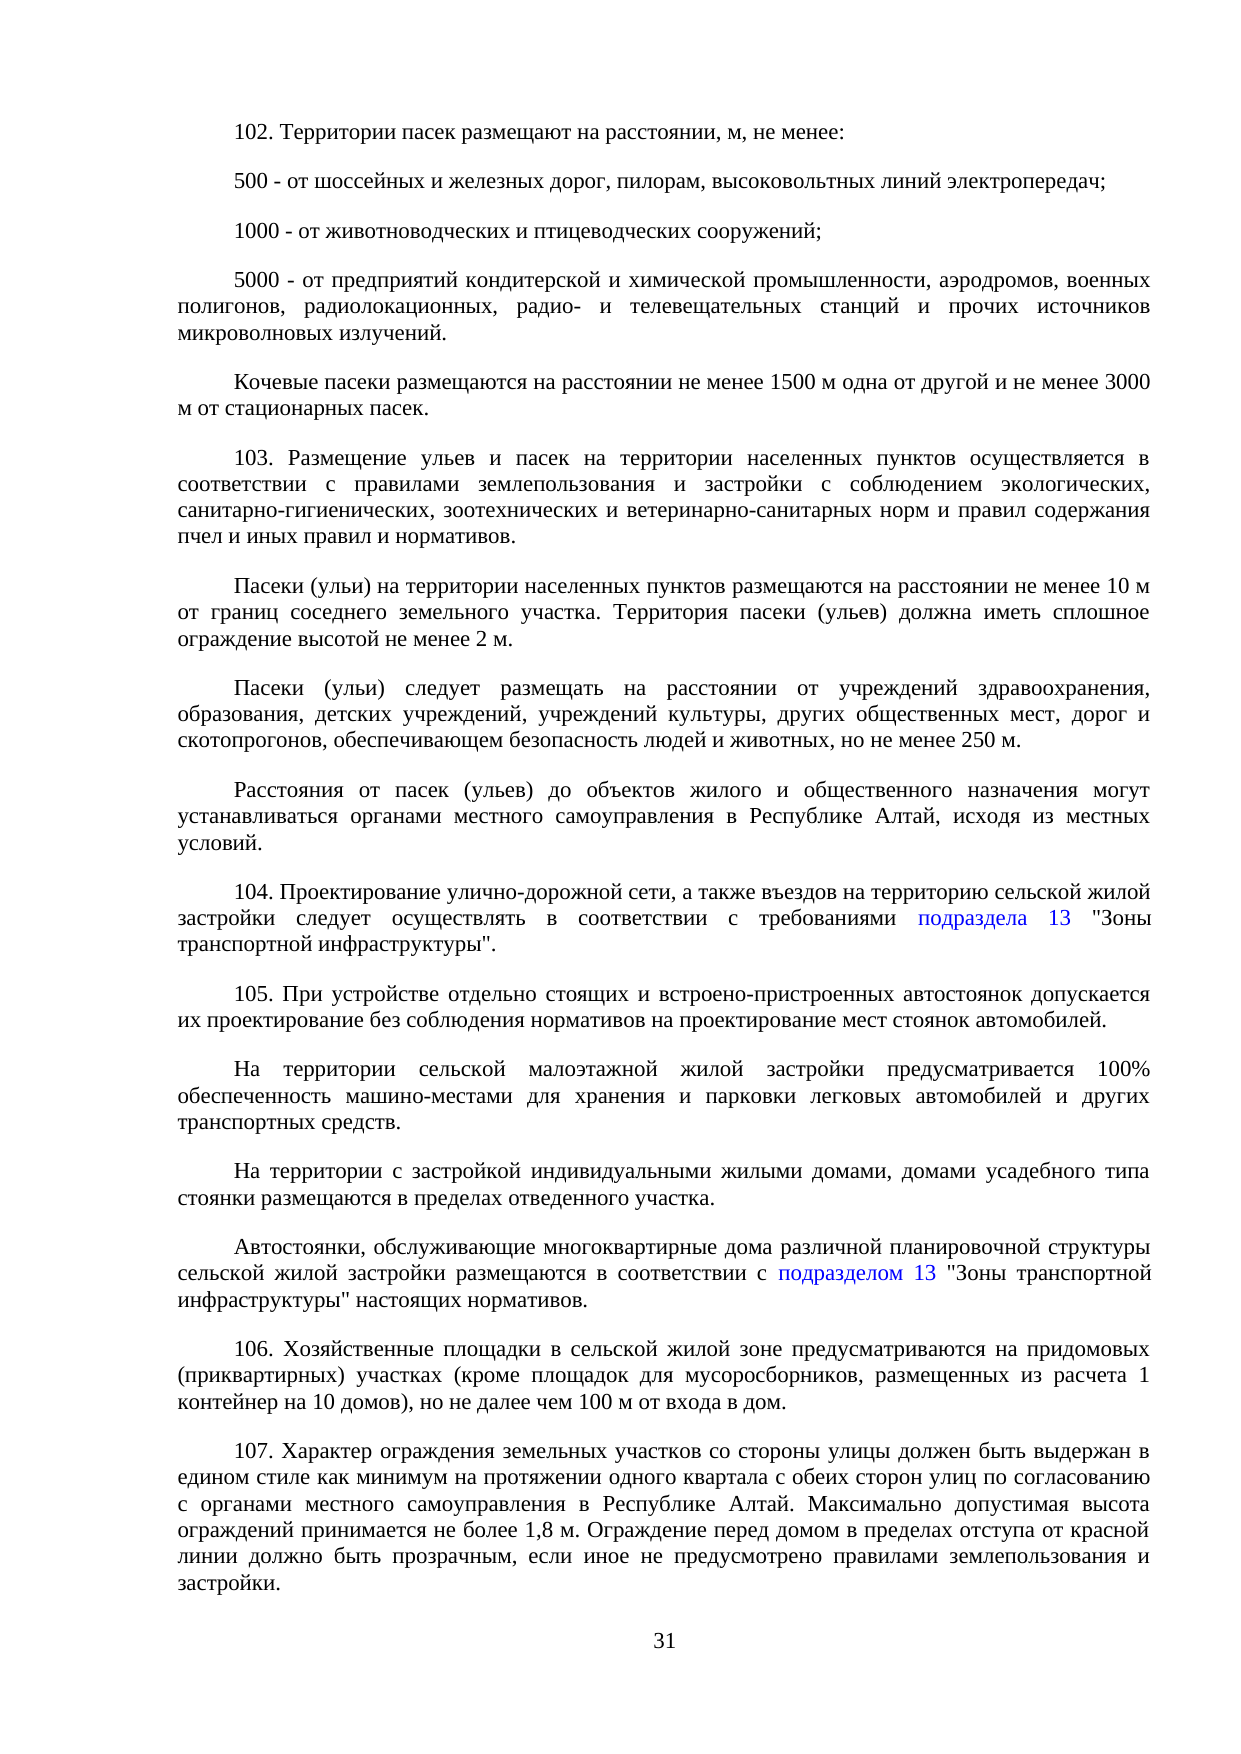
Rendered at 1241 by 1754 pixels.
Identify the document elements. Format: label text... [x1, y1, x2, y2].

text 106. Хозяйственные площадки в сельской жилой зоне предусматриваются на придомовых (приквартирных) участках (кроме площадок для мусоросборников, размещенных из расчета 1 контейнер на 10 домов), но не далее чем 100 м от входа в дом. [177, 1335, 1152, 1414]
text Пасеки (ульи) на территории населенных пунктов размещаются на расстоянии не менее 10 м от границ соседнего земельного участка. Территория пасеки (ульев) должна иметь сплошное ограждение высотой не менее 2 м. [177, 572, 1152, 651]
text 500 - от шоссейных и железных дорог, пилорам, высоковольтных линий электропередач; [177, 167, 1152, 194]
text 103. Размещение ульев и пасек на территории населенных пунктов осуществляется в соответствии с правилами землепользования и застройки с соблюдением экологических, санитарно-гигиенических, зоотехнических и ветеринарно-санитарных норм и правил содержания пчел и иных правил и нормативов. [177, 443, 1152, 549]
text 5000 - от предприятий кондитерской и химической промышленности, аэродромов, военных полигонов, радиолокационных, радио- и телевещательных станций и прочих источников микроволновых излучений. [177, 266, 1152, 345]
text Расстояния от пасек (ульев) до объектов жилого и общественного назначения могут устанавливаться органами местного самоуправления в Республике Алтай, исходя из местных условий. [177, 776, 1152, 855]
text 104. Проектирование улично-дорожной сети, а также въездов на территорию сельской жилой застройки следует осуществлять в соответствии с требованиями подраздела 13 "Зоны транспортной инфраструктуры". [177, 878, 1152, 957]
text На территории с застройкой индивидуальными жилыми домами, домами усадебного типа стоянки размещаются в пределах отведенного участка. [177, 1157, 1152, 1210]
text 107. Характер ограждения земельных участков со стороны улицы должен быть выдержан в едином стиле как минимум на протяжении одного квартала с обеих сторон улиц по согласованию с органами местного самоуправления в Республике Алтай. Максимально допустимая высота ограждений принимается не более 1,8 м. Ограждение перед домом в пределах отступа от красной линии должно быть прозрачным, если иное не предусмотрено правилами землепользования и застройки. [177, 1437, 1152, 1595]
text 105. При устройстве отдельно стоящих и встроено-пристроенных автостоянок допускается их проектирование без соблюдения нормативов на проектирование мест стоянок автомобилей. [177, 980, 1152, 1032]
text Пасеки (ульи) следует размещать на расстоянии от учреждений здравоохранения, образования, детских учреждений, учреждений культуры, других общественных мест, дорог и скотопрогонов, обеспечивающем безопасность людей и животных, но не менее 250 м. [177, 674, 1152, 753]
text 1000 - от животноводческих и птицеводческих сооружений; [177, 217, 1152, 243]
text Автостоянки, обслуживающие многоквартирные дома различной планировочной структуры сельской жилой застройки размещаются в соответствии с подразделом 13 "Зоны транспортной инфраструктуры" настоящих нормативов. [177, 1233, 1152, 1312]
text На территории сельской малоэтажной жилой застройки предусматривается 100% обеспеченность машино-местами для хранения и парковки легковых автомобилей и других транспортных средств. [177, 1055, 1152, 1134]
text Кочевые пасеки размещаются на расстоянии не менее 1500 м одна от другой и не менее 3000 м от стационарных пасек. [177, 368, 1152, 421]
text 102. Территории пасек размещают на расстоянии, м, не менее: [177, 118, 1152, 144]
